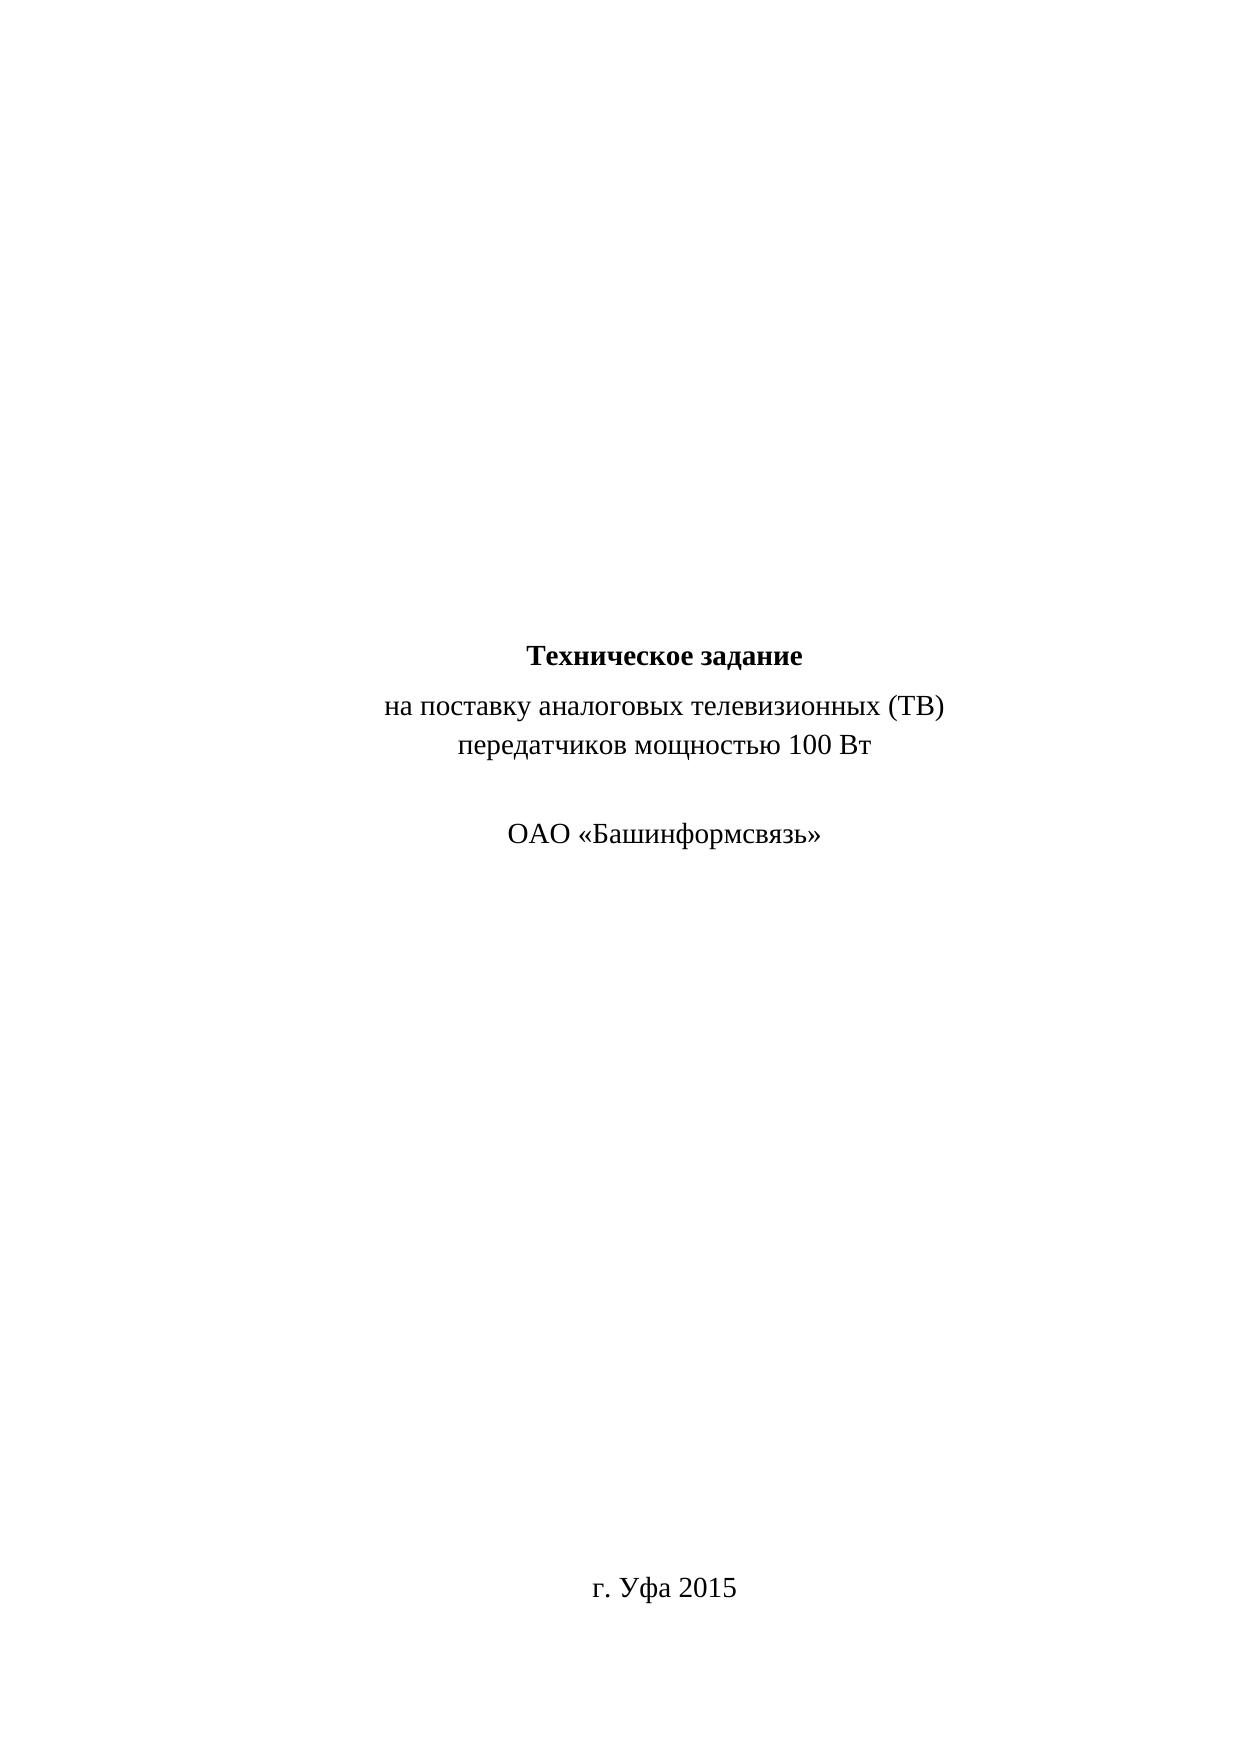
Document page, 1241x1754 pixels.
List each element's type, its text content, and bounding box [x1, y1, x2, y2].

text передатчиков мощностью 100 Вт [177, 727, 1152, 760]
text на поставку аналоговых телевизионных (ТВ) [177, 688, 1152, 722]
text г. Уфа 2015 [177, 1570, 1152, 1604]
text ОАО «Башинформсвязь» [177, 816, 1152, 849]
text Техническое задание [177, 638, 1152, 672]
